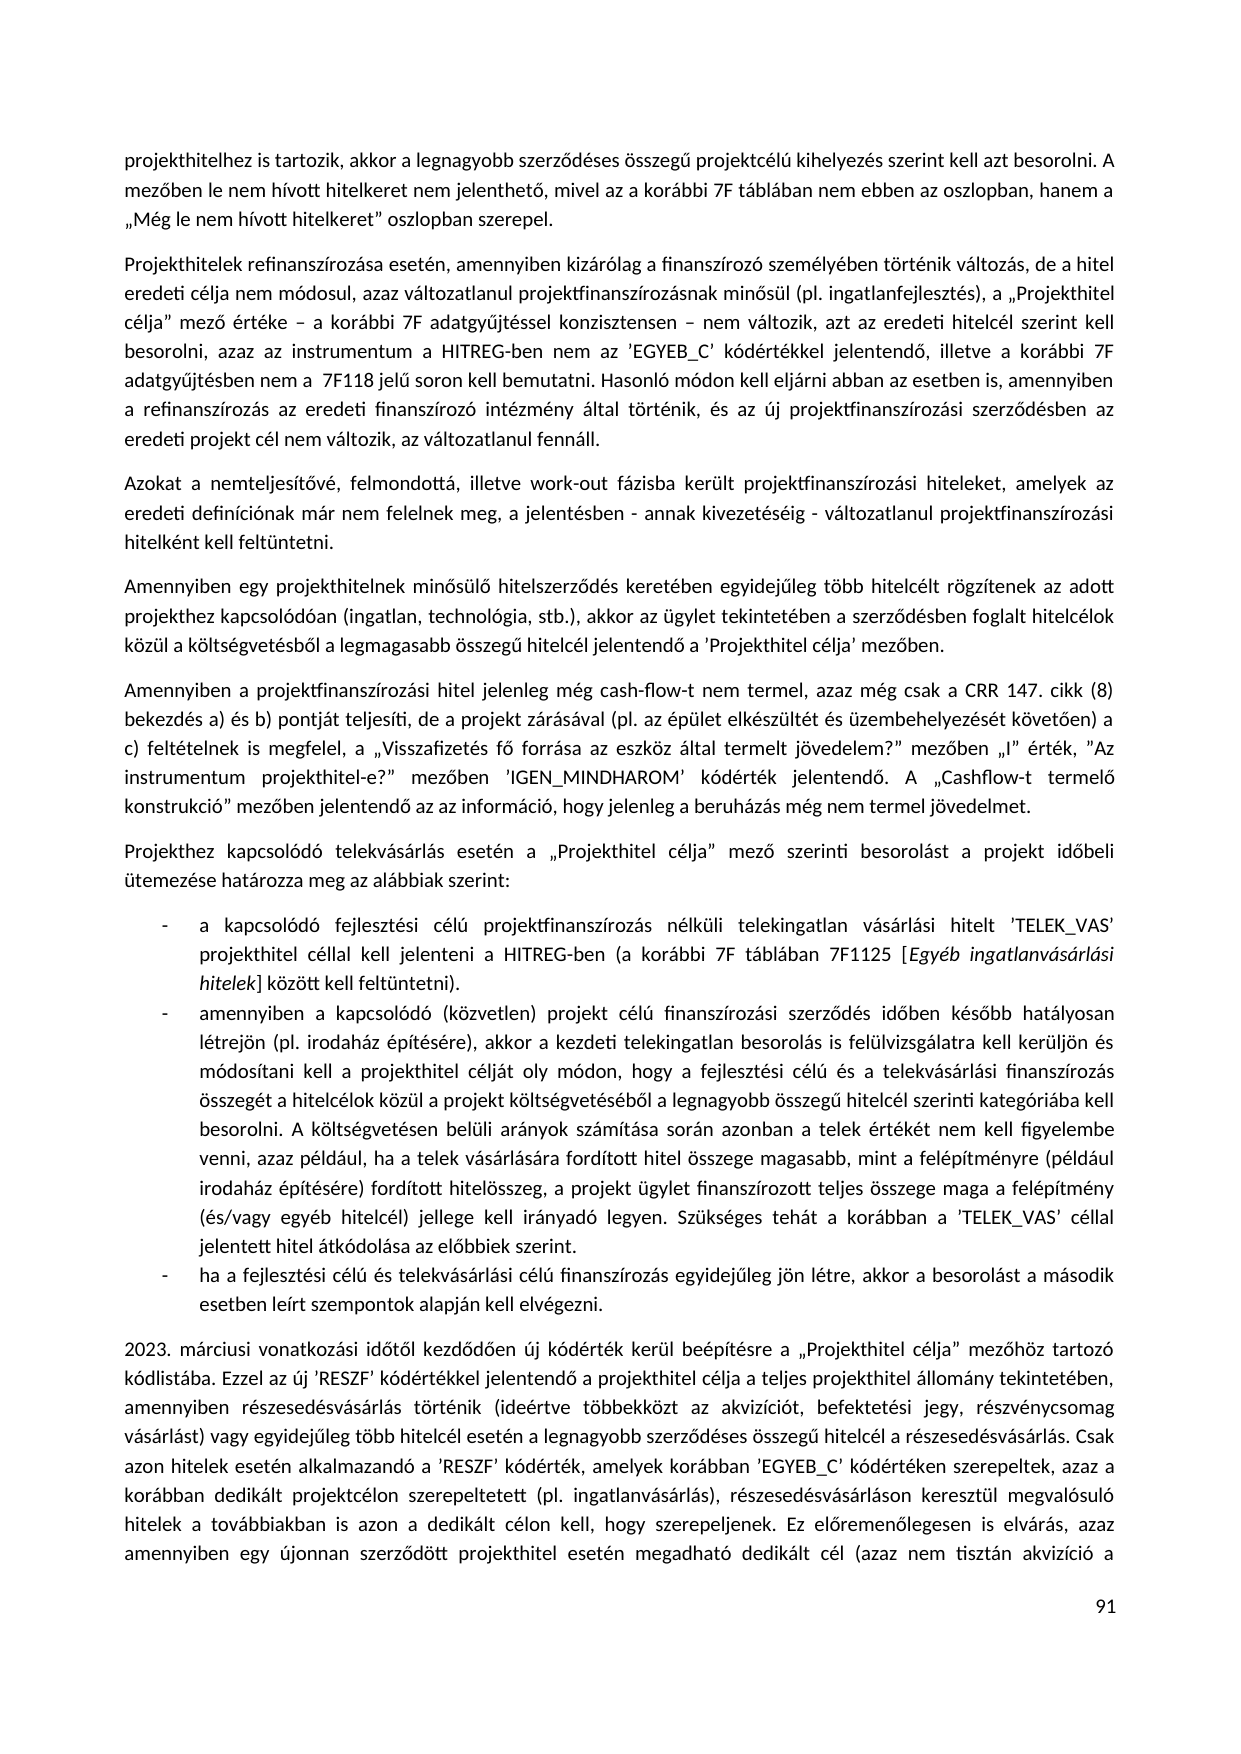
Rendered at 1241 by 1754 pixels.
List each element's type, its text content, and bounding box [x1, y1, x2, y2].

list amennyiben a kapcsolódó (közvetlen) projekt célú finanszírozási szerződés időben később hatályosan létrejön (pl. irodaház építésére), akkor a kezdeti telekingatlan besorolás is felülvizsgálatra kell kerüljön és módosítani kell a projekthitel célját oly módon, hogy a fejlesztési célú és a telekvásárlási finanszírozás összegét a hitelcélok közül a projekt költségvetéséből a legnagyobb összegű hitelcél szerinti kategóriába kell besorolni. A költségvetésen belüli arányok számítása során azonban a telek értékét nem kell figyelembe venni, azaz például, ha a telek vásárlására fordított hitel összege magasabb, mint a felépítményre (például irodaház építésére) fordított hitelösszeg, a projekt ügylet finanszírozott teljes összege maga a felépítmény (és/vagy egyéb hitelcél) jellege kell irányadó legyen. Szükséges tehát a korábban a ’TELEK_VAS’ céllal jelentett hitel átkódolása az előbbiek szerint. [162, 1000, 1116, 1258]
list ha a fejlesztési célú és telekvásárlási célú finanszírozás egyidejűleg jön létre, akkor a besorolást a második esetben leírt szempontok alapján kell elvégezni. [162, 1262, 1116, 1317]
text Azokat a nemteljesítővé, felmondottá, illetve work-out fázisba került projektfinanszírozási hiteleket, amelyek az eredeti definíciónak már nem felelnek meg, a jelentésben - annak kivezetéséig - változatlanul projektfinanszírozási hitelként kell feltüntetni. [124, 471, 1116, 554]
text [124, 1336, 1116, 1566]
list a kapcsolódó fejlesztési célú projektfinanszírozás nélküli telekingatlan vásárlási hitelt ’TELEK_VAS’ projekthitel céllal kell jelenteni a HITREG-ben (a korábbi 7F táblában 7F1125 [Egyéb ingatlanvásárlási hitelek] között kell feltüntetni). [162, 912, 1116, 996]
text Amennyiben a projektfinanszírozási hitel jelenleg még cash-flow-t nem termel, azaz még csak a CRR 147. cikk (8) bekezdés a) és b) pontját teljesíti, de a projekt zárásával (pl. az épület elkészültét és üzembehelyezését követően) a c) feltételnek is megfelel, a „Visszafizetés fő forrása az eszköz által termelt jövedelem?” mezőben „I” érték, ”Az instrumentum projekthitel-e?” mezőben ’IGEN_MINDHAROM’ kódérték jelentendő. A „Cashflow-t termelő konstrukció” mezőben jelentendő az az információ, hogy jelenleg a beruházás még nem termel jövedelmet. [124, 677, 1116, 819]
text Projekthez kapcsolódó telekvásárlás esetén a „Projekthitel célja” mező szerinti besorolást a projekt időbeli ütemezése határozza meg az alábbiak szerint: [124, 838, 1116, 893]
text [124, 148, 1116, 231]
text Amennyiben egy projekthitelnek minősülő hitelszerződés keretében egyidejűleg több hitelcélt rögzítenek az adott projekthez kapcsolódóan (ingatlan, technológia, stb.), akkor az ügylet tekintetében a szerződésben foglalt hitelcélok közül a költségvetésből a legmagasabb összegű hitelcél jelentendő a ’Projekthitel célja’ mezőben. [124, 574, 1116, 657]
text Projekthitelek refinanszírozása esetén, amennyiben kizárólag a finanszírozó személyében történik változás, de a hitel eredeti célja nem módosul, azaz változatlanul projektfinanszírozásnak minősül (pl. ingatlanfejlesztés), a „Projekthitel célja” mező értéke – a korábbi 7F adatgyűjtéssel konzisztensen – nem változik, azt az eredeti hitelcél szerint kell besorolni, azaz az instrumentum a HITREG-ben nem az ’EGYEB_C’ kódértékkel jelentendő, illetve a korábbi 7F adatgyűjtésben nem a 7F118 jelű soron kell bemutatni. Hasonló módon kell eljárni abban az esetben is, amennyiben a refinanszírozás az eredeti finanszírozó intézmény által történik, és az új projektfinanszírozási szerződésben az eredeti projekt cél nem változik, az változatlanul fennáll. [124, 251, 1116, 451]
